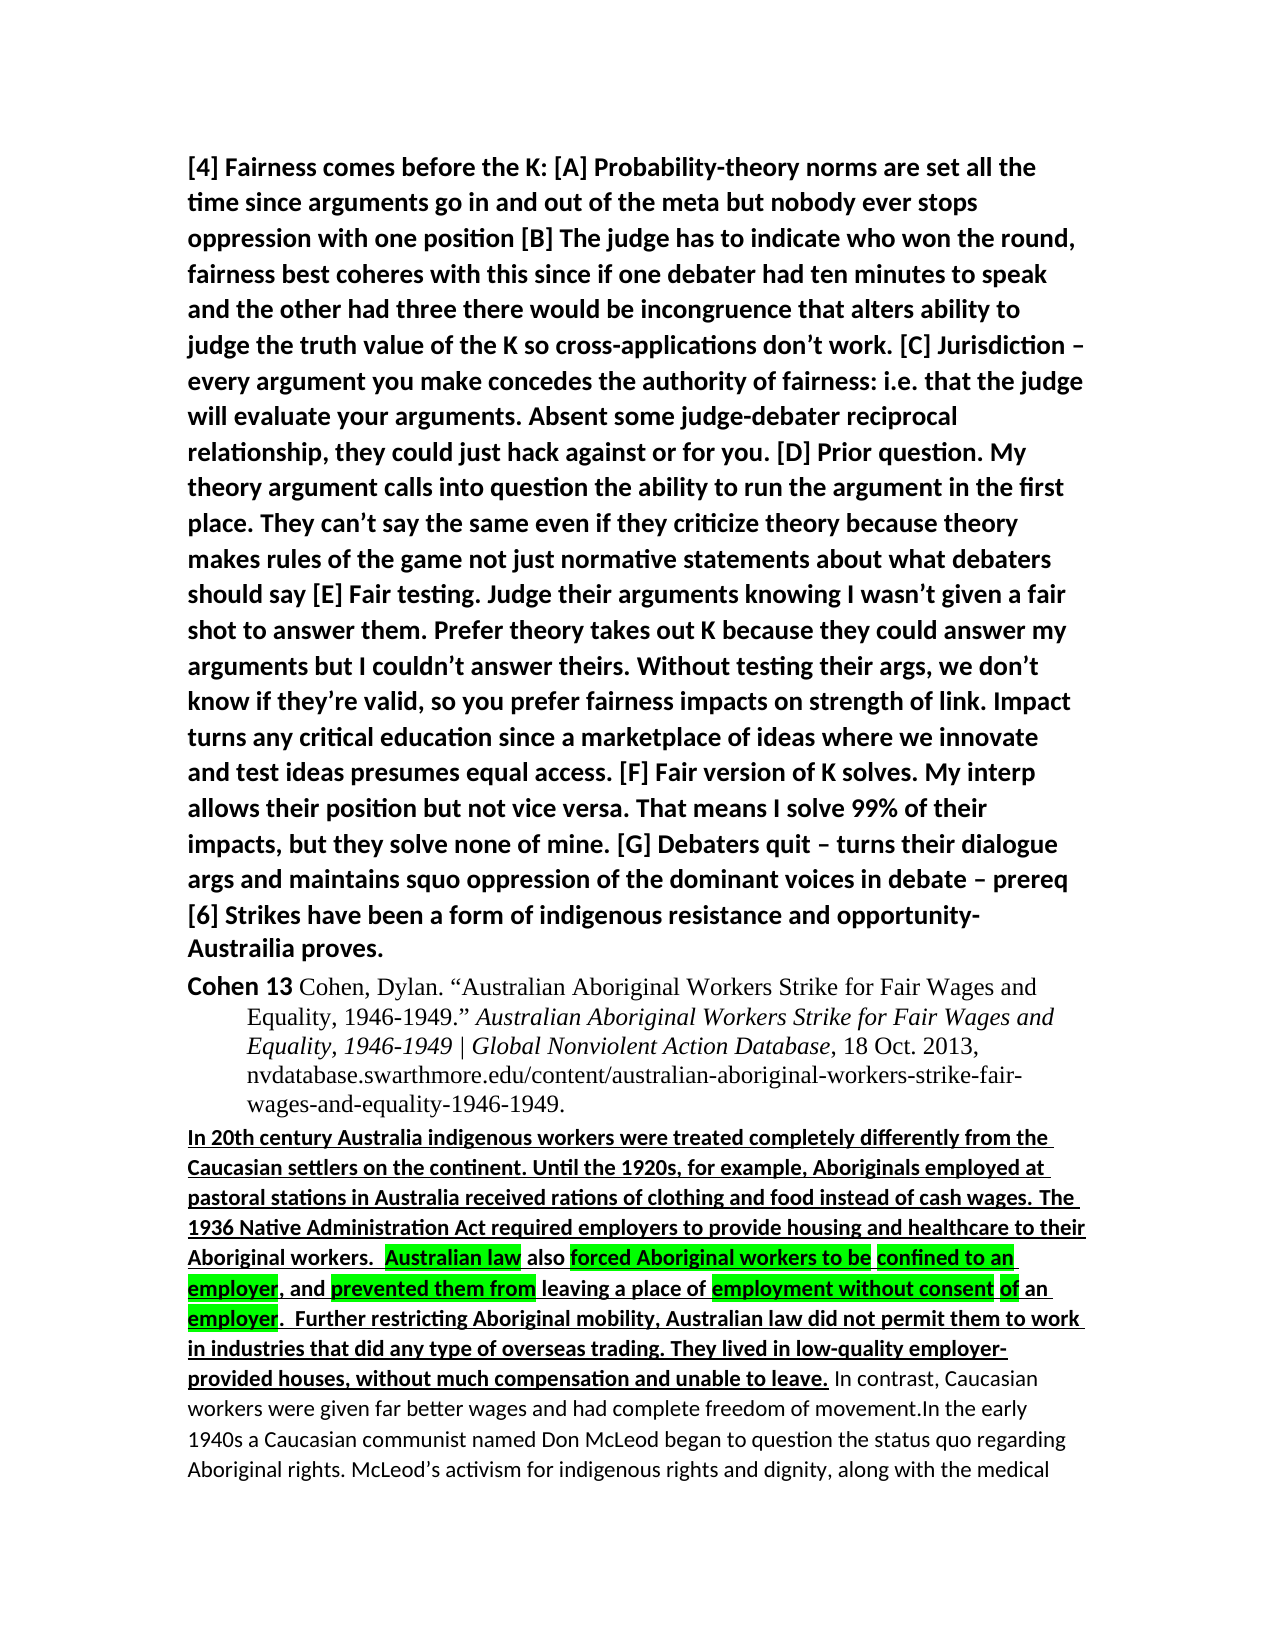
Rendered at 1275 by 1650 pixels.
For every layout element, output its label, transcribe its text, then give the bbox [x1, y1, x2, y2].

text Cohen 13 Cohen, Dylan. “Australian Aboriginal Workers Strike for Fair Wages and Equality, 1946-1949.” Australian Aboriginal Workers Strike for Fair Wages and Equality, 1946-1949 | Global Nonviolent Action Database, 18 Oct. 2013, nvdatabase.swarthmore.edu/content/australian-aboriginal-workers-strike-fair-wages-and-equality-1946-1949. [187, 969, 1087, 1117]
subtitle [4] Fairness comes before the K: [A] Probability-theory norms are set all the time since arguments go in and out of the meta but nobody ever stops oppression with one position [B] The judge has to indicate who won the round, fairness best coheres with this since if one debater had ten minutes to speak and the other had three there would be incongruence that alters ability to judge the truth value of the K so cross-applications don’t work. [C] Jurisdiction – every argument you make concedes the authority of fairness: i.e. that the judge will evaluate your arguments. Absent some judge-debater reciprocal relationship, they could just hack against or for you. [D] Prior question. My theory argument calls into question the ability to run the argument in the first place. They can’t say the same even if they criticize theory because theory makes rules of the game not just normative statements about what debaters should say [E] Fair testing. Judge their arguments knowing I wasn’t given a fair shot to answer them. Prefer theory takes out K because they could answer my arguments but I couldn’t answer theirs. Without testing their args, we don’t know if they’re valid, so you prefer fairness impacts on strength of link. Impact turns any critical education since a marketplace of ideas where we innovate and test ideas presumes equal access. [F] Fair version of K solves. My interp allows their position but not vice versa. That means I solve 99% of their impacts, but they solve none of mine. [G] Debaters quit – turns their dialogue args and maintains squo oppression of the dominant voices in debate – prereq [187, 150, 1087, 896]
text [187, 1123, 1087, 1483]
subtitle [6] Strikes have been a form of indigenous resistance and opportunity-Austrailia proves. [187, 898, 1087, 964]
